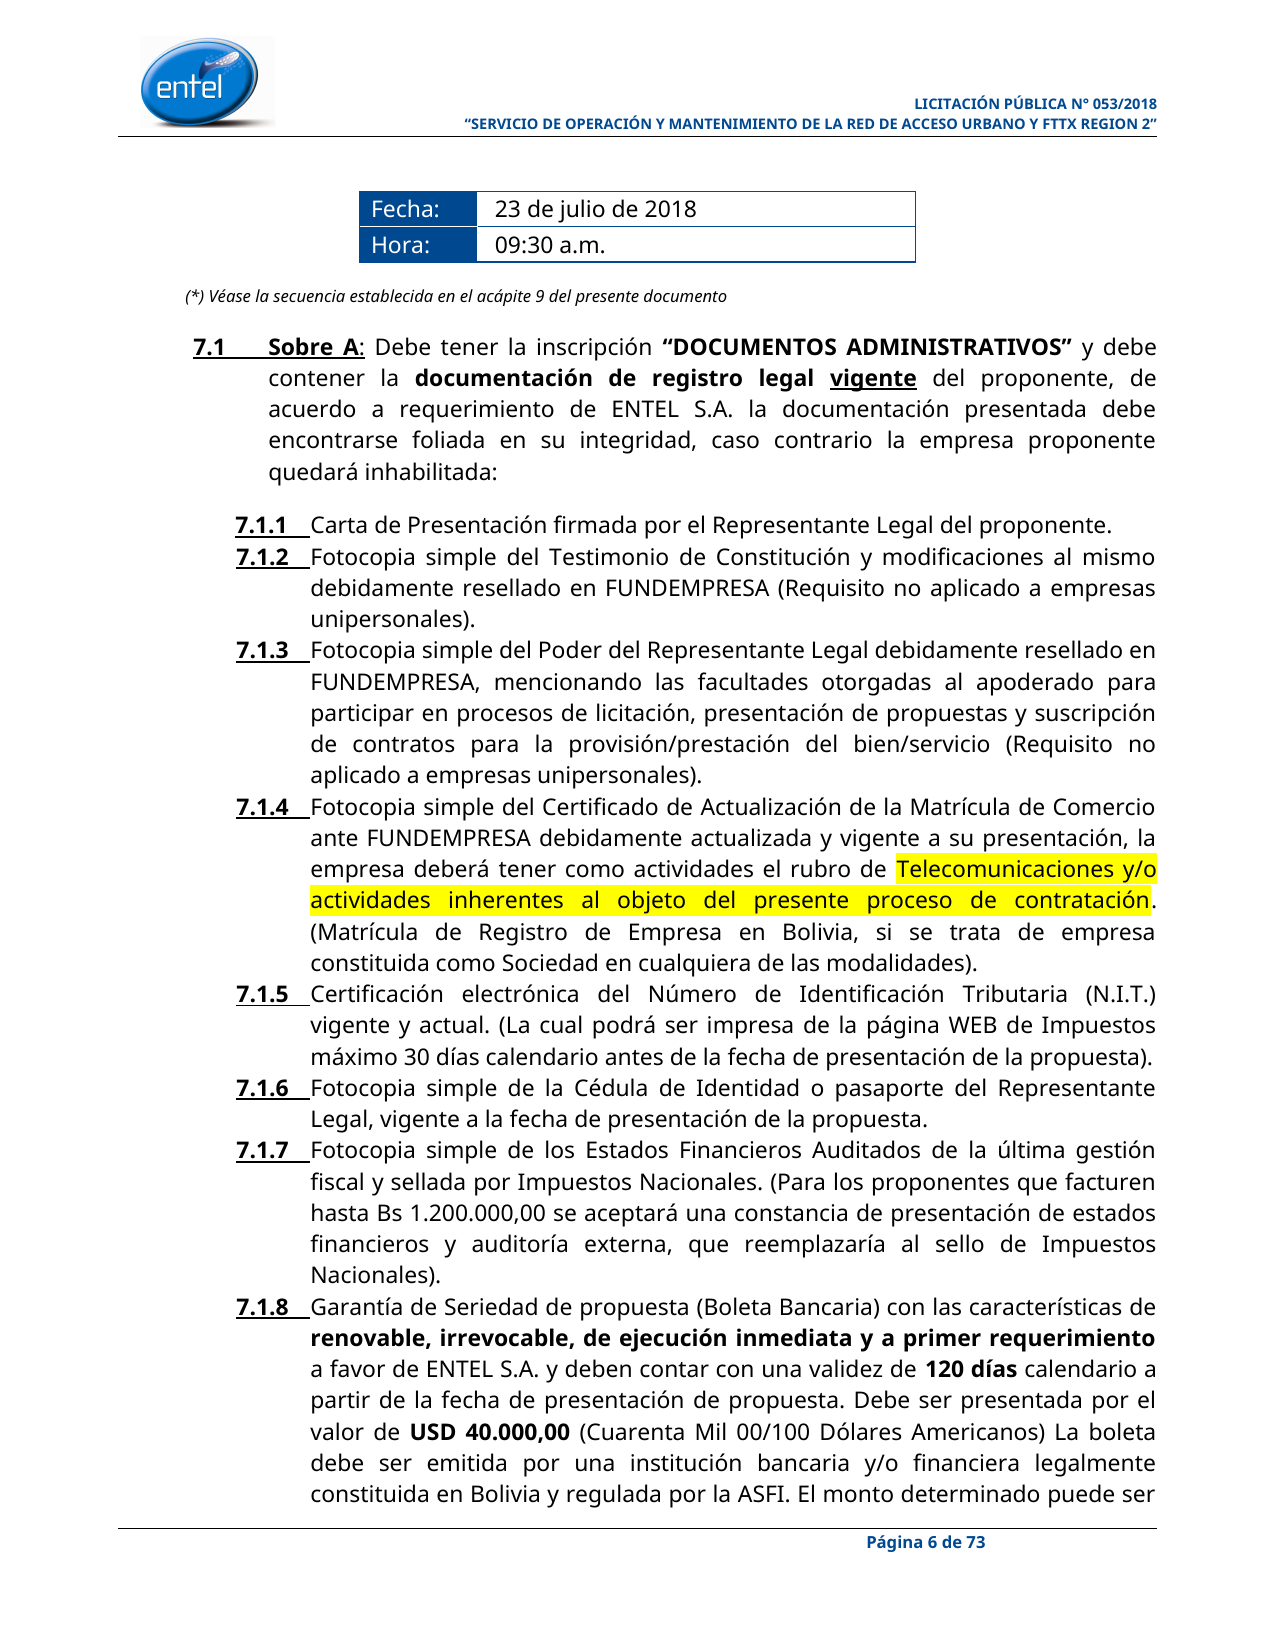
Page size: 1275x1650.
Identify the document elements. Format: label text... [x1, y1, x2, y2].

picture [140, 36, 276, 128]
list Fotocopia simple del Testimonio de Constitución y modificaciones al mismo debidamente resellado en FUNDEMPRESA (Requisito no aplicado a empresas unipersonales). [236, 541, 1157, 634]
table_header Fecha: [360, 192, 477, 226]
list Fotocopia simple de los Estados Financieros Auditados de la última gestión fiscal y sellada por Impuestos Nacionales. (Para los proponentes que facturen hasta Bs 1.200.000,00 se aceptará una constancia de presentación de estados financieros y auditoría externa, que reemplazaría al sello de Impuestos Nacionales). [236, 1134, 1157, 1291]
table_cell 09:30 a.m. [478, 227, 915, 261]
table_header 23 de julio de 2018 [478, 192, 915, 226]
list Fotocopia simple de la Cédula de Identidad o pasaporte del Representante Legal, vigente a la fecha de presentación de la propuesta. [236, 1072, 1157, 1134]
list Fotocopia simple del Certificado de Actualización de la Matrícula de Comercio ante FUNDEMPRESA debidamente actualizada y vigente a su presentación, la empresa deberá tener como actividades el rubro de Telecomunicaciones y/o actividades inherentes al objeto del presente proceso de contratación. (Matrícula de Registro de Empresa en Bolivia, si se trata de empresa constituida como Sociedad en cualquiera de las modalidades). [236, 791, 1157, 978]
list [236, 1291, 1157, 1509]
list Carta de Presentación firmada por el Representante Legal del proponente. [235, 509, 1157, 541]
list Certificación electrónica del Número de Identificación Tributaria (N.I.T.) vigente y actual. (La cual podrá ser impresa de la página WEB de Impuestos máximo 30 días calendario antes de la fecha de presentación de la propuesta). [236, 978, 1157, 1072]
list Fotocopia simple del Poder del Representante Legal debidamente resellado en FUNDEMPRESA, mencionando las facultades otorgadas al apoderado para participar en procesos de licitación, presentación de propuestas y suscripción de contratos para la provisión/prestación del bien/servicio (Requisito no aplicado a empresas unipersonales). [236, 634, 1157, 791]
text (*) Véase la secuencia establecida en el acápite 9 del presente documento [185, 285, 1157, 308]
list Sobre A: Debe tener la inscripción “DOCUMENTOS ADMINISTRATIVOS” y debe contener la documentación de registro legal vigente del proponente, de acuerdo a requerimiento de ENTEL S.A. la documentación presentada debe encontrarse foliada en su integridad, caso contrario la empresa proponente quedará inhabilitada: [193, 331, 1157, 487]
table_cell Hora: [360, 227, 477, 261]
